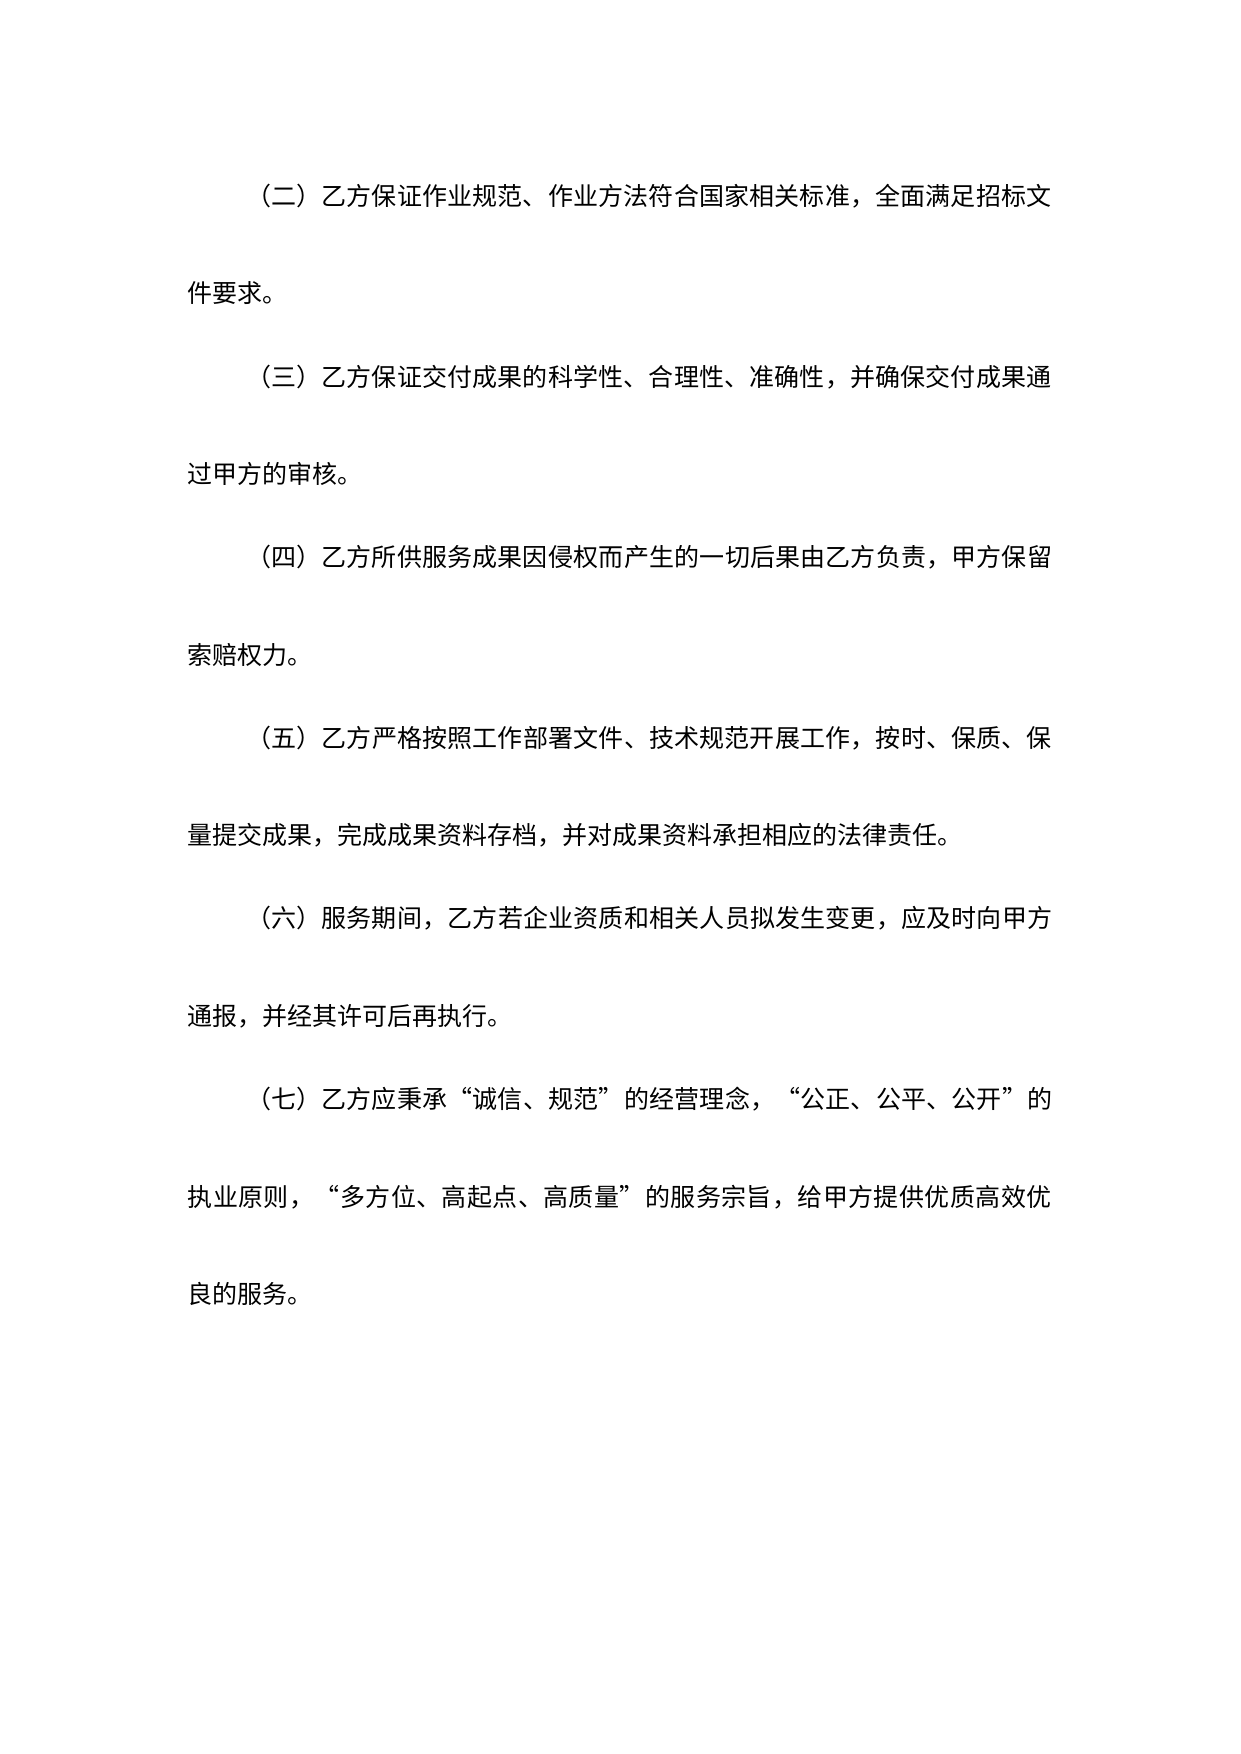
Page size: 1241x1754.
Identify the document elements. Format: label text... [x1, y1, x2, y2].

text （五）乙方严格按照工作部署文件、技术规范开展工作，按时、保质、保量提交成果，完成成果资料存档，并对成果资料承担相应的法律责任。 [187, 704, 1053, 866]
text （三）乙方保证交付成果的科学性、合理性、准确性，并确保交付成果通过甲方的审核。 [187, 343, 1053, 505]
text （七）乙方应秉承“诚信、规范”的经营理念，“公正、公平、公开”的执业原则，“多方位、高起点、高质量”的服务宗旨，给甲方提供优质高效优良的服务。 [187, 1065, 1053, 1325]
text （二）乙方保证作业规范、作业方法符合国家相关标准，全面满足招标文件要求。 [187, 162, 1053, 324]
text （四）乙方所供服务成果因侵权而产生的一切后果由乙方负责，甲方保留索赔权力。 [187, 523, 1053, 686]
text （六）服务期间，乙方若企业资质和相关人员拟发生变更，应及时向甲方通报，并经其许可后再执行。 [187, 884, 1053, 1047]
